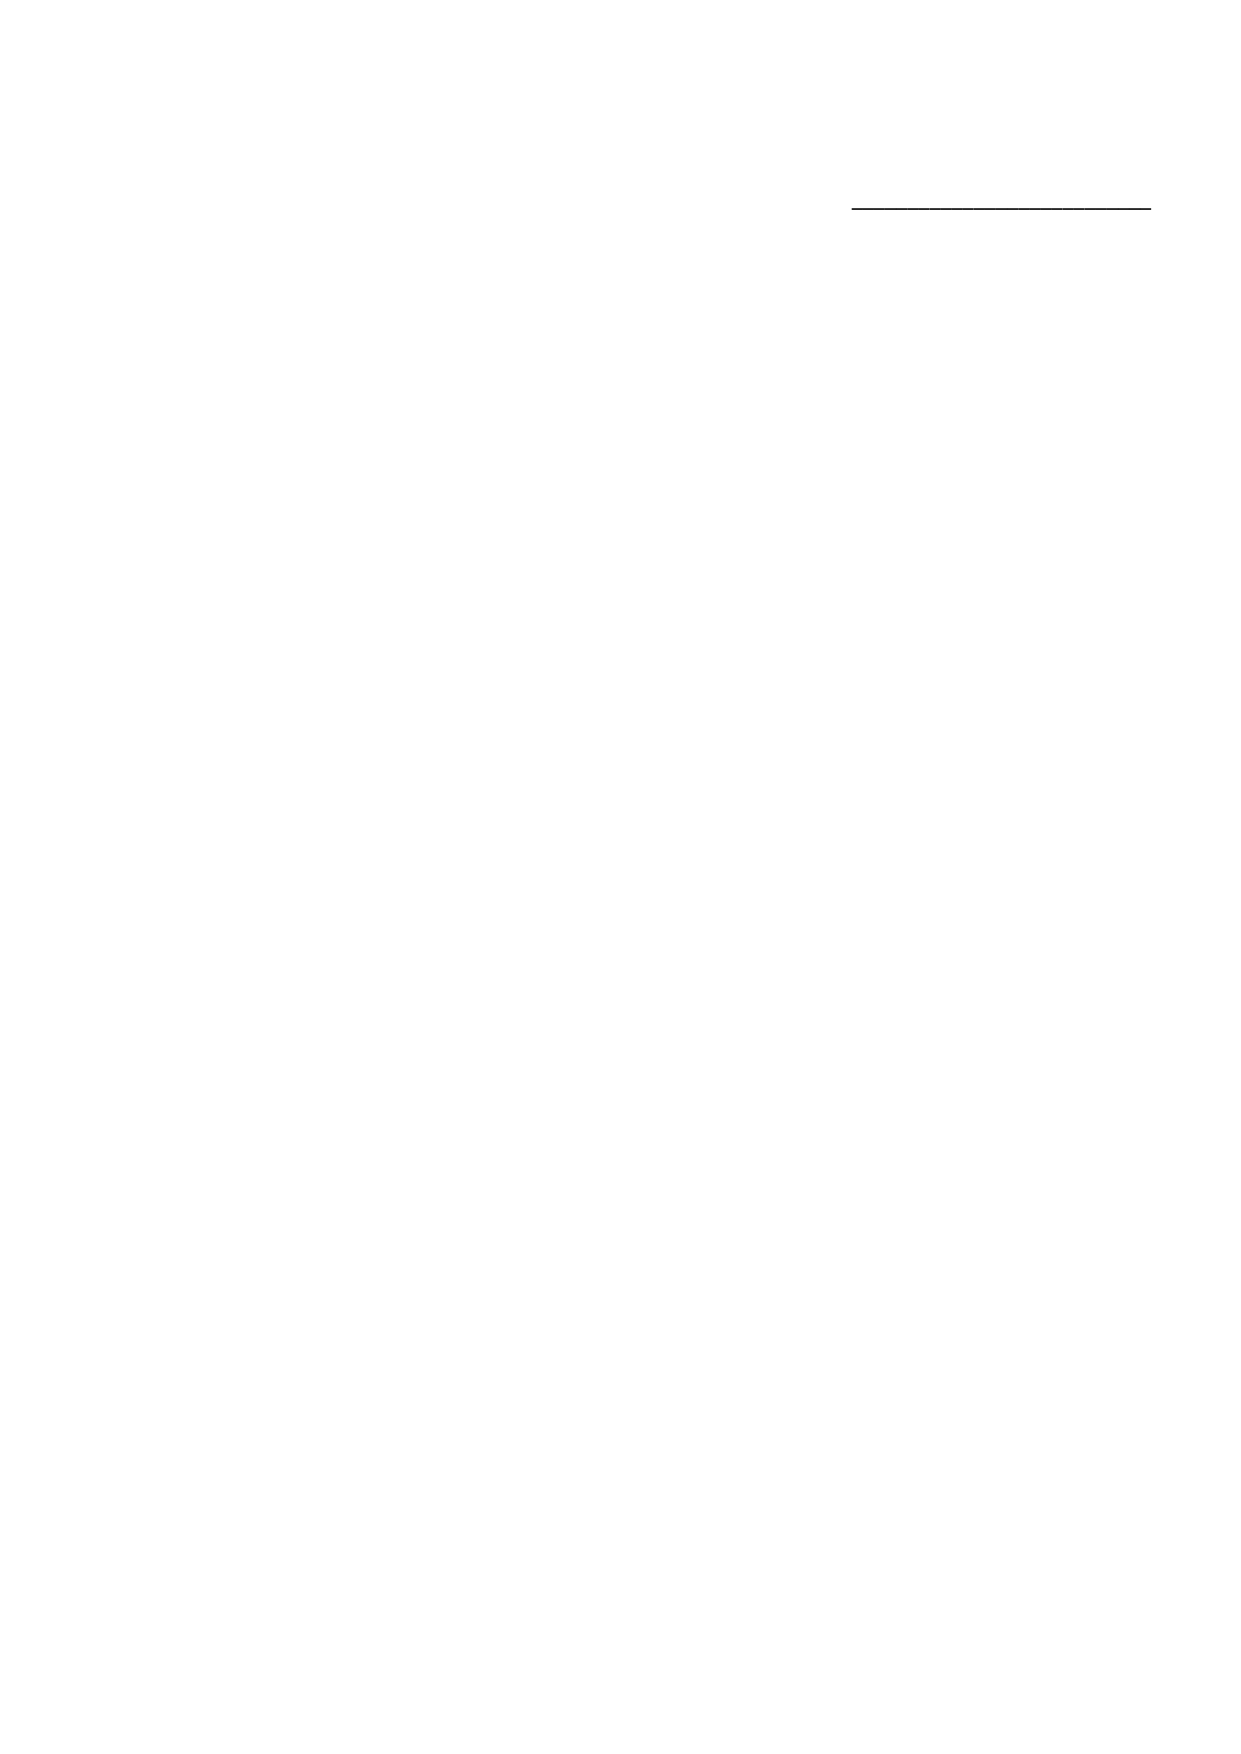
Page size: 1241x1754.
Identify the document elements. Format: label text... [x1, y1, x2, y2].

text ___________________________ [89, 179, 1151, 214]
